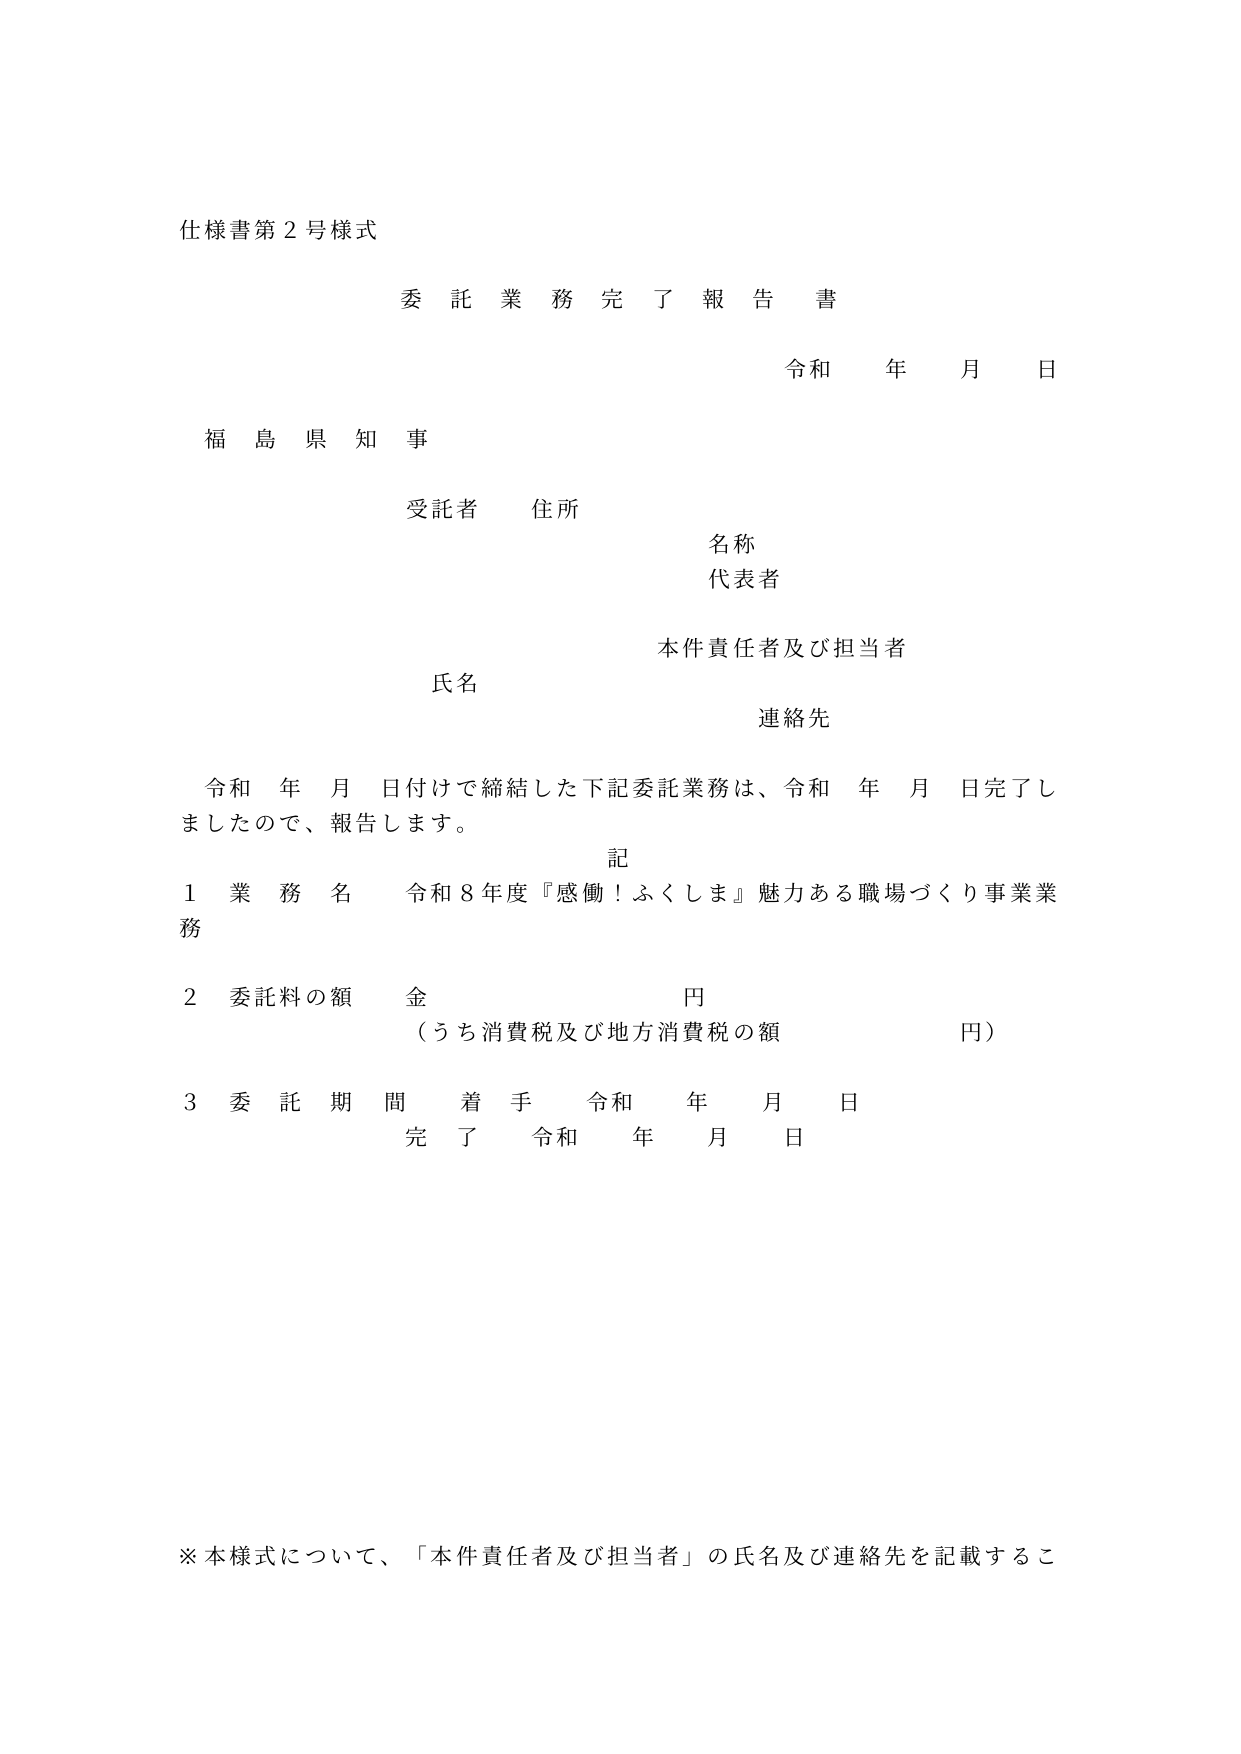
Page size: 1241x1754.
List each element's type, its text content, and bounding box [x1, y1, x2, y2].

text 委託業務完了報告書 [179, 281, 1061, 316]
text 受託者 住所 [179, 490, 1061, 525]
text 令和 年 月 日付けで締結した下記委託業務は、令和 年 月 日完了しましたので、報告します。 [179, 769, 1061, 839]
text １ 業 務 名 令和８年度『感働！ふくしま』魅力ある職場づくり事業業務 [179, 874, 1061, 944]
text （うち消費税及び地方消費税の額 円） [179, 1014, 1061, 1049]
text 福 島 県 知 事 [179, 421, 1061, 456]
text 完 了 令和 年 月 日 [179, 1118, 1061, 1153]
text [179, 1537, 1061, 1572]
text 仕様書第２号様式 [179, 211, 1061, 246]
text 氏名 [179, 665, 1061, 700]
text ２ 委託料の額 金 円 [179, 979, 1061, 1014]
text 名称 [179, 525, 1061, 560]
text 記 [179, 839, 1061, 874]
text 連絡先 [179, 700, 1061, 735]
text 代表者 [179, 560, 1061, 595]
text 本件責任者及び担当者 [179, 630, 1061, 665]
text 令和 年 月 日 [179, 351, 1061, 386]
text ３ 委託期間 着 手 令和 年 月 日 [179, 1084, 1061, 1118]
